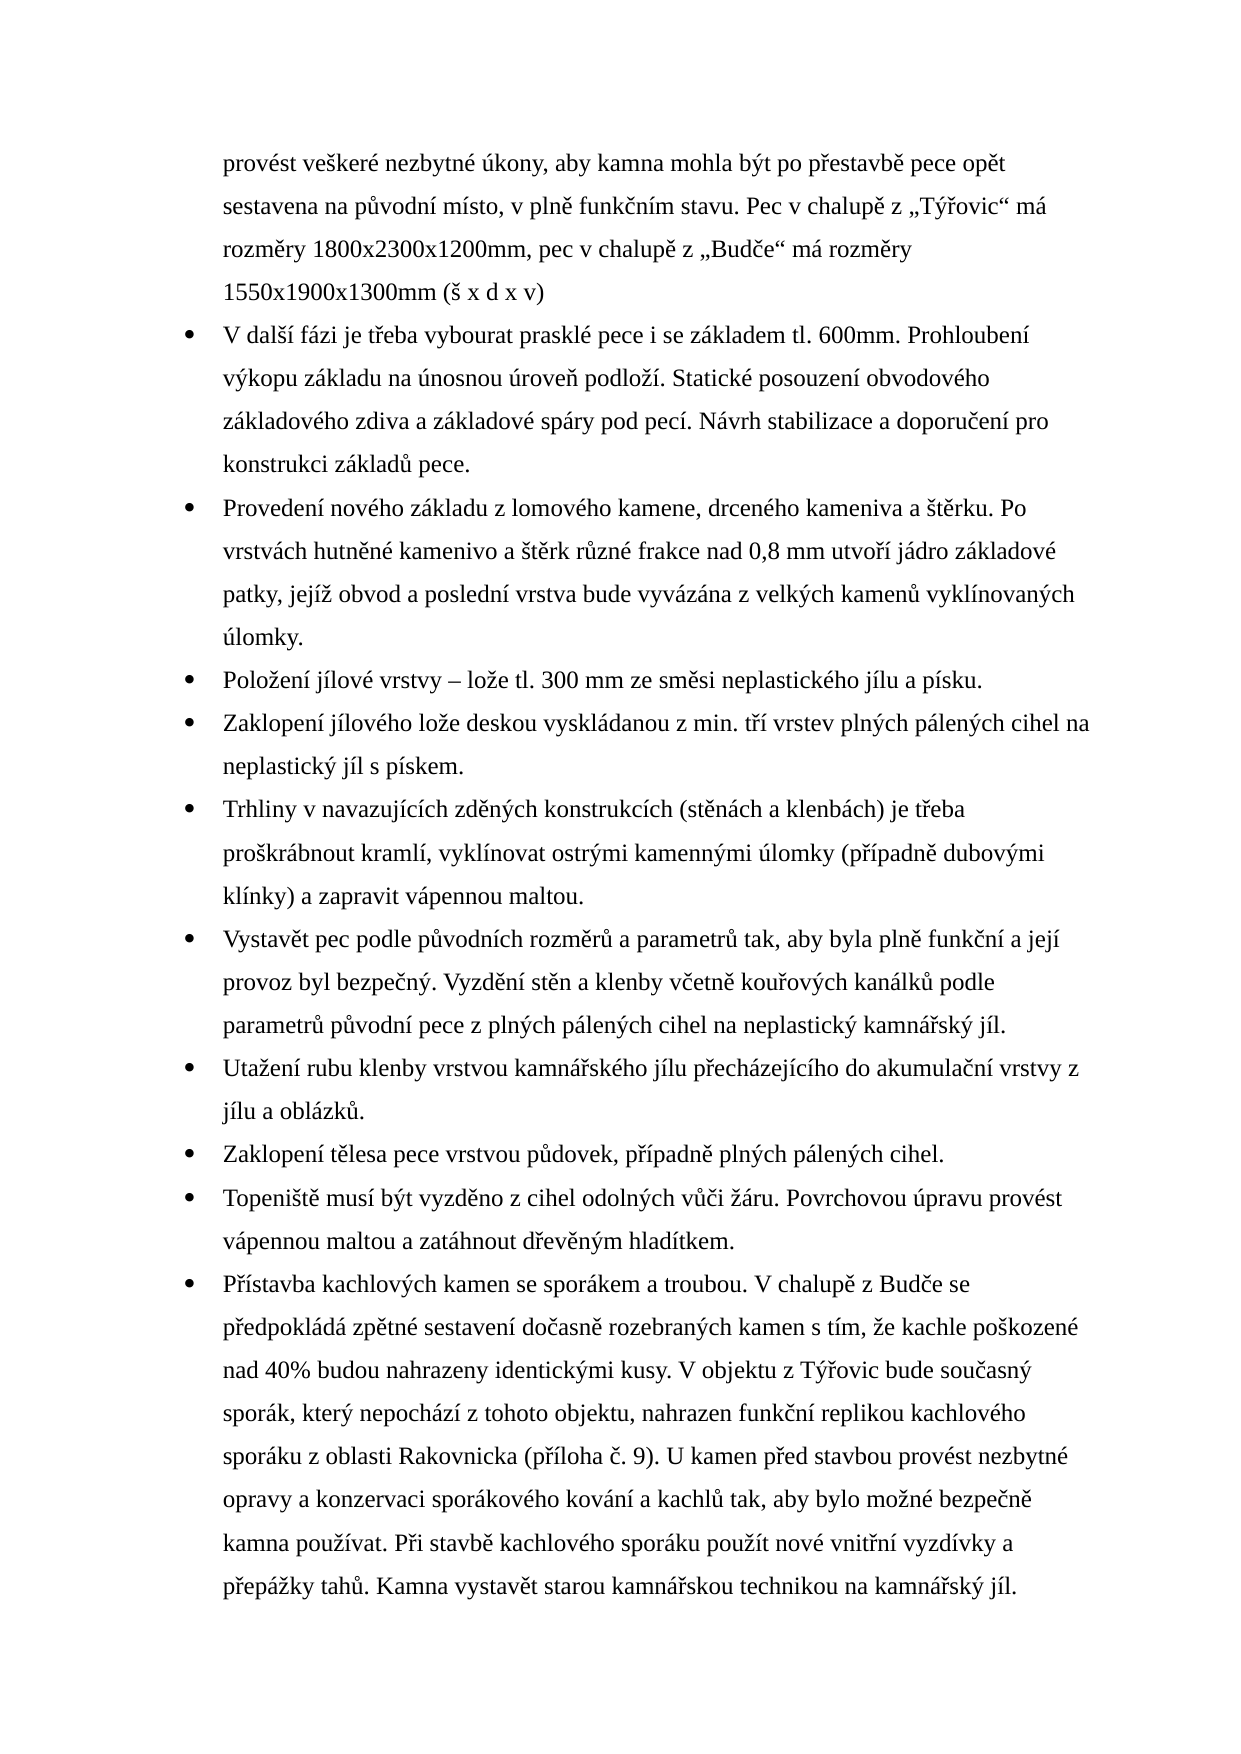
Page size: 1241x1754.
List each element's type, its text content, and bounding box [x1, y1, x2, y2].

list V další fázi je třeba vybourat prasklé pece i se základem tl. 600mm. Prohloubení výkopu základu na únosnou úroveň podloží. Statické posouzení obvodového základového zdiva a základové spáry pod pecí. Návrh stabilizace a doporučení pro konstrukci základů pece. [185, 320, 1093, 478]
list Vystavět pec podle původních rozměrů a parametrů tak, aby byla plně funkční a její provoz byl bezpečný. Vyzdění stěn a klenby včetně kouřových kanálků podle parametrů původní pece z plných pálených cihel na neplastický kamnářský jíl. [185, 924, 1093, 1039]
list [185, 148, 1093, 306]
list Trhliny v navazujících zděných konstrukcích (stěnách a klenbách) je třeba proškrábnout kramlí, vyklínovat ostrými kamennými úlomky (případně dubovými klínky) a zapravit vápennou maltou. [185, 794, 1093, 909]
list Přístavba kachlových kamen se sporákem a troubou. V chalupě z Budče se předpokládá zpětné sestavení dočasně rozebraných kamen s tím, že kachle poškozené nad 40% budou nahrazeny identickými kusy. V objektu z Týřovic bude současný sporák, který nepochází z tohoto objektu, nahrazen funkční replikou kachlového sporáku z oblasti Rakovnicka (příloha č. 9). U kamen před stavbou provést nezbytné opravy a konzervaci sporákového kování a kachlů tak, aby bylo možné bezpečně kamna používat. Při stavbě kachlového sporáku použít nové vnitřní vyzdívky a přepážky tahů. Kamna vystavět starou kamnářskou technikou na kamnářský jíl. [185, 1269, 1093, 1599]
list Položení jílové vrstvy – lože tl. 300 mm ze směsi neplastického jílu a písku. [185, 665, 1093, 694]
list Topeniště musí být vyzděno z cihel odolných vůči žáru. Povrchovou úpravu provést vápennou maltou a zatáhnout dřevěným hladítkem. [185, 1183, 1093, 1254]
list Utažení rubu klenby vrstvou kamnářského jílu přecházejícího do akumulační vrstvy z jílu a oblázků. [185, 1053, 1093, 1125]
list Zaklopení tělesa pece vrstvou půdovek, případně plných pálených cihel. [185, 1139, 1093, 1168]
list Zaklopení jílového lože deskou vyskládanou z min. tří vrstev plných pálených cihel na neplastický jíl s pískem. [185, 708, 1093, 780]
list Provedení nového základu z lomového kamene, drceného kameniva a štěrku. Po vrstvách hutněné kamenivo a štěrk různé frakce nad 0,8 mm utvoří jádro základové patky, jejíž obvod a poslední vrstva bude vyvázána z velkých kamenů vyklínovaných úlomky. [185, 493, 1093, 651]
